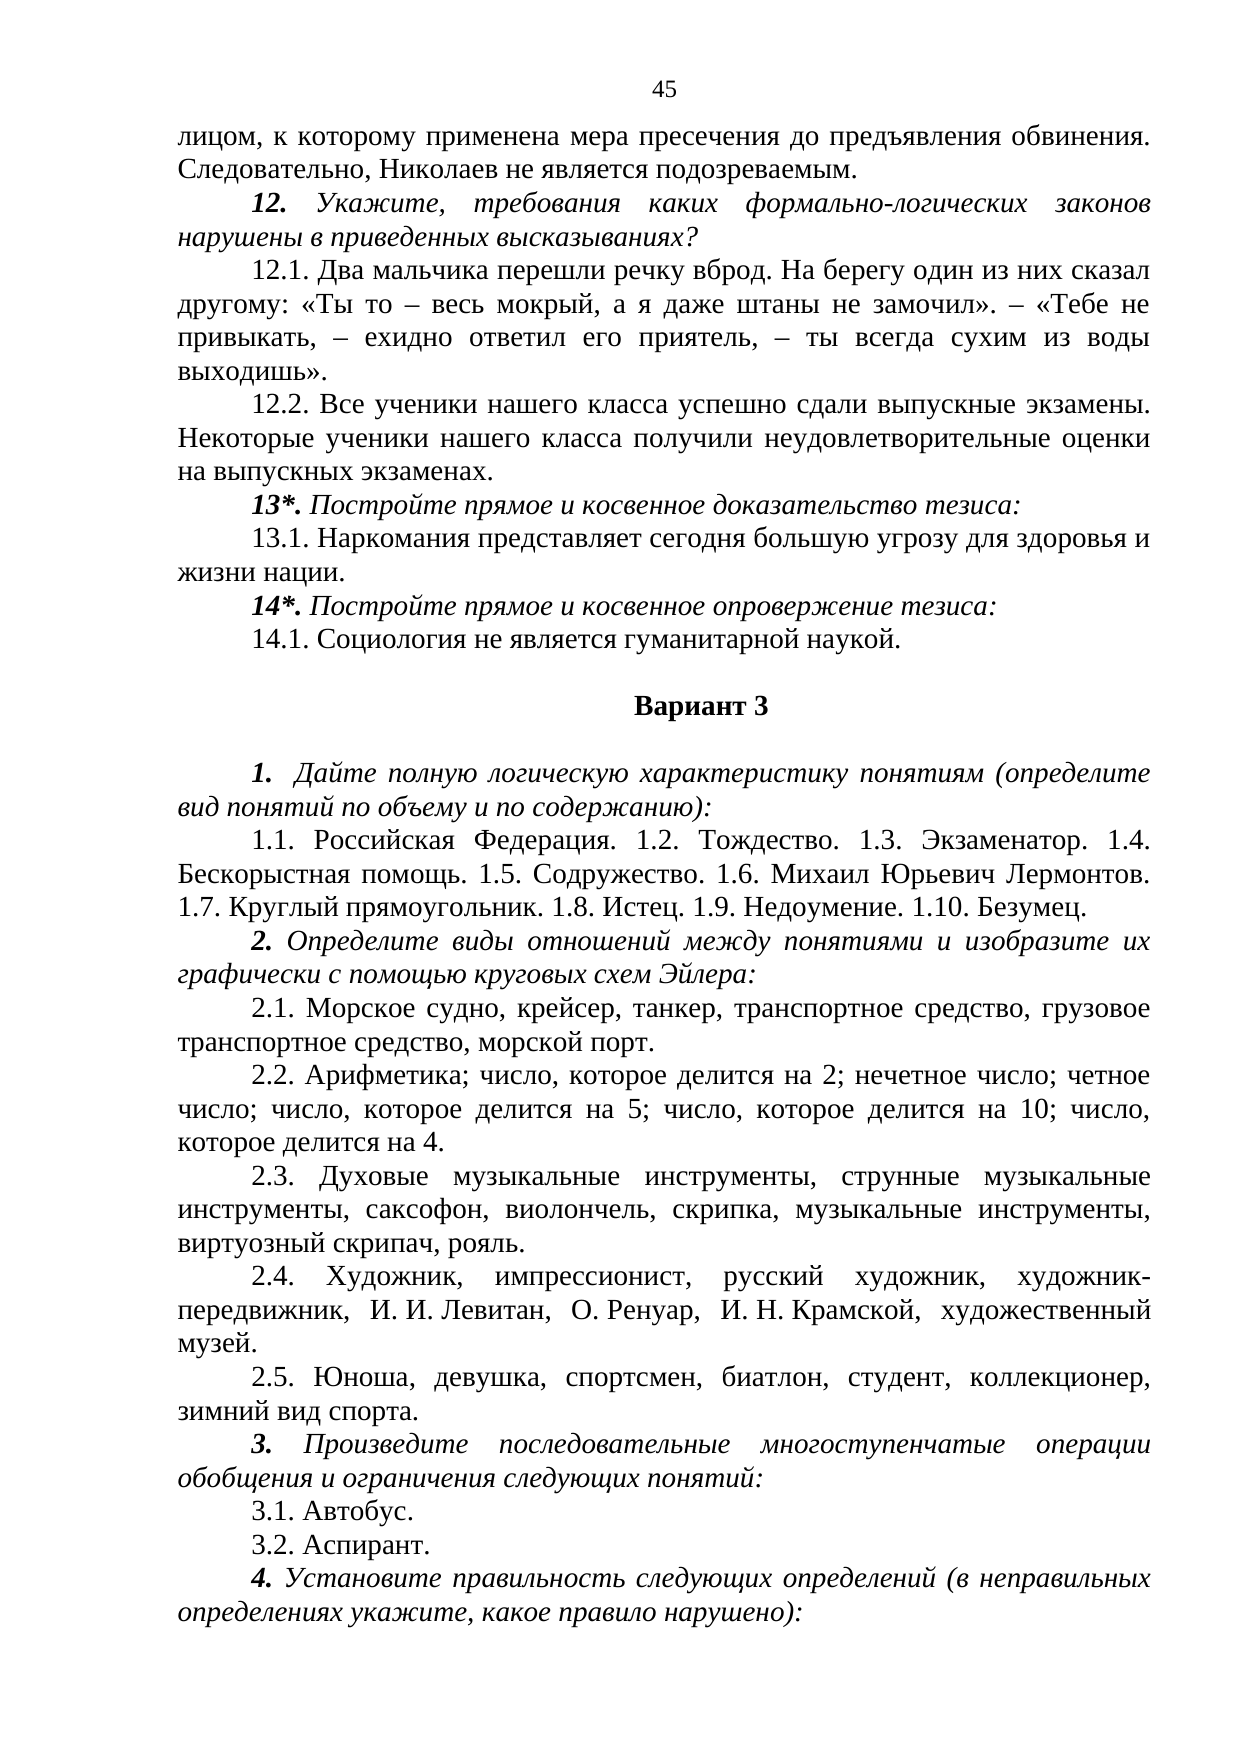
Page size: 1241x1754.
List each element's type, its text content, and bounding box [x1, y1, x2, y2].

text 13*. Постройте прямое и косвенное доказательство тезиса: [177, 487, 1152, 521]
text 1.1. Российская Федерация. 1.2. Тождество. 1.3. Экзаменатор. 1.4. Бескорыстная помощь. 1.5. Содружество. 1.6. Михаил Юрьевич Лермонтов. 1.7. Круглый прямоугольник. 1.8. Истец. 1.9. Недоумение. 1.10. Безумец. [177, 822, 1152, 923]
text 14*. Постройте прямое и косвенное опровержение тезиса: [177, 588, 1152, 621]
text 2.1. Морское судно, крейсер, танкер, транспортное средство, грузовое транспортное средство, морской порт. [177, 990, 1152, 1057]
text 12.1. Два мальчика перешли речку вброд. На берегу один из них сказал другому: «Ты то – весь мокрый, а я даже штаны не замочил». – «Тебе не привыкать, – ехидно ответил его приятель, – ты всегда сухим из воды выходишь». [177, 252, 1152, 386]
text 2.4. Художник, импрессионист, русский художник, художник-передвижник, И. И. Левитан, О. Ренуар, И. Н. Крамской, художественный музей. [177, 1258, 1152, 1359]
text 1. Дайте полную логическую характеристику понятиям (определите вид понятий по объему и по содержанию): [177, 755, 1152, 822]
text 12.2. Все ученики нашего класса успешно сдали выпускные экзамены. Некоторые ученики нашего класса получили неудовлетворительные оценки на выпускных экзаменах. [177, 386, 1152, 487]
text 2.2. Арифметика; число, которое делится на 2; нечетное число; четное число; число, которое делится на 5; число, которое делится на 10; число, которое делится на 4. [177, 1057, 1152, 1158]
text 4. Установите правильность следующих определений (в неправильных определениях укажите, какое правило нарушено): [177, 1560, 1152, 1627]
text 14.1. Социология не является гуманитарной наукой. [177, 621, 1152, 655]
text 3.2. Аспирант. [177, 1527, 1152, 1560]
text 12. Укажите, требования каких формально-логических законов нарушены в приведенных высказываниях? [177, 185, 1152, 252]
text 2. Определите виды отношений между понятиями и изобразите их графически с помощью круговых схем Эйлера: [177, 923, 1152, 990]
text 3. Произведите последовательные многоступенчатые операции обобщения и ограничения следующих понятий: [177, 1426, 1152, 1493]
text Вариант 3 [177, 688, 1152, 722]
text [177, 118, 1152, 185]
text 2.3. Духовые музыкальные инструменты, струнные музыкальные инструменты, саксофон, виолончель, скрипка, музыкальные инструменты, виртуозный скрипач, рояль. [177, 1158, 1152, 1258]
text 3.1. Автобус. [177, 1493, 1152, 1527]
text 2.5. Юноша, девушка, спортсмен, биатлон, студент, коллекционер, зимний вид спорта. [177, 1359, 1152, 1426]
text 13.1. Наркомания представляет сегодня большую угрозу для здоровья и жизни нации. [177, 521, 1152, 588]
